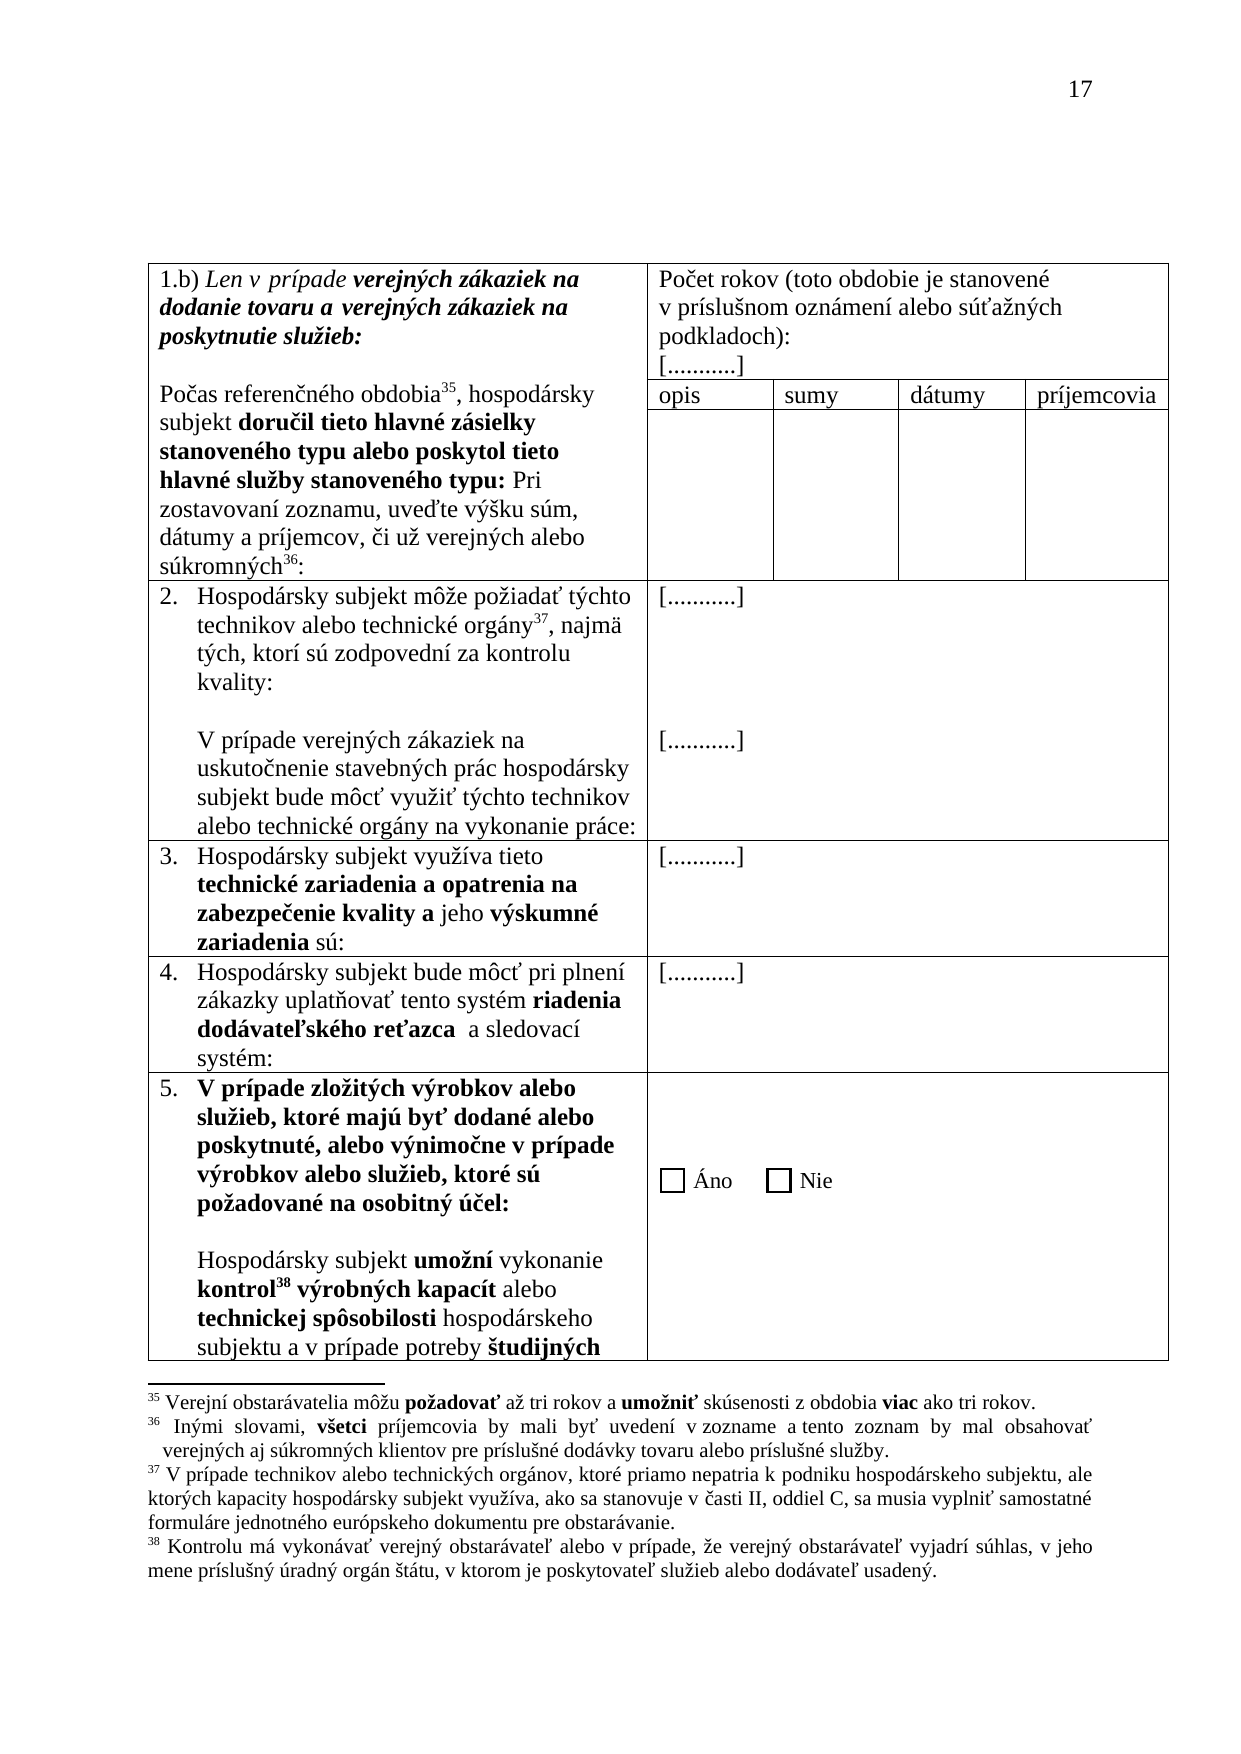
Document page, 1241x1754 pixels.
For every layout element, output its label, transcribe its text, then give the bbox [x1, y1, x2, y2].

table_cell [648, 410, 773, 580]
table_cell Hospodársky subjekt môže požiadať týchto technikov alebo technické orgány, najmä tých, ktorí sú zodpovední za kontrolu kvality: V prípade verejných zákaziek na uskutočnenie stavebných prác hospodársky subjekt bude môcť využiť týchto technikov alebo technické orgány na vykonanie práce: [149, 581, 647, 840]
table_cell [899, 410, 1025, 580]
table_cell [...........] [...........] [648, 581, 1168, 840]
table_cell Hospodársky subjekt využíva tieto technické zariadenia a opatrenia na zabezpečenie kvality a jeho výskumné zariadenia sú: [149, 841, 647, 956]
table_cell Hospodársky subjekt bude môcť pri plnení zákazky uplatňovať tento systém riadenia dodávateľského reťazca a sledovací systém: [149, 957, 647, 1072]
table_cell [149, 1073, 647, 1360]
table_cell príjemcovia [1026, 380, 1168, 408]
table_cell [...........] [648, 957, 1168, 1072]
table_cell dátumy [899, 380, 1025, 408]
table_cell [1026, 410, 1168, 580]
table_header Počet rokov (toto obdobie je stanovené v príslušnom oznámení alebo súťažných podkladoch): [...........] [648, 264, 1168, 379]
table_cell [648, 1073, 1168, 1360]
table_header 1.b) Len v prípade verejných zákaziek na dodanie tovaru a verejných zákaziek na poskytnutie služieb: Počas referenčného obdobia, hospodársky subjekt doručil tieto hlavné zásielky stanoveného typu alebo poskytol tieto hlavné služby stanoveného typu: Pri zostavovaní zoznamu, uveďte výšku súm, dátumy a príjemcov, či už verejných alebo súkromných: [149, 264, 647, 580]
table_cell sumy [774, 380, 898, 408]
table_cell [...........] [648, 841, 1168, 956]
table_cell opis [648, 380, 773, 408]
table_cell [774, 410, 898, 580]
